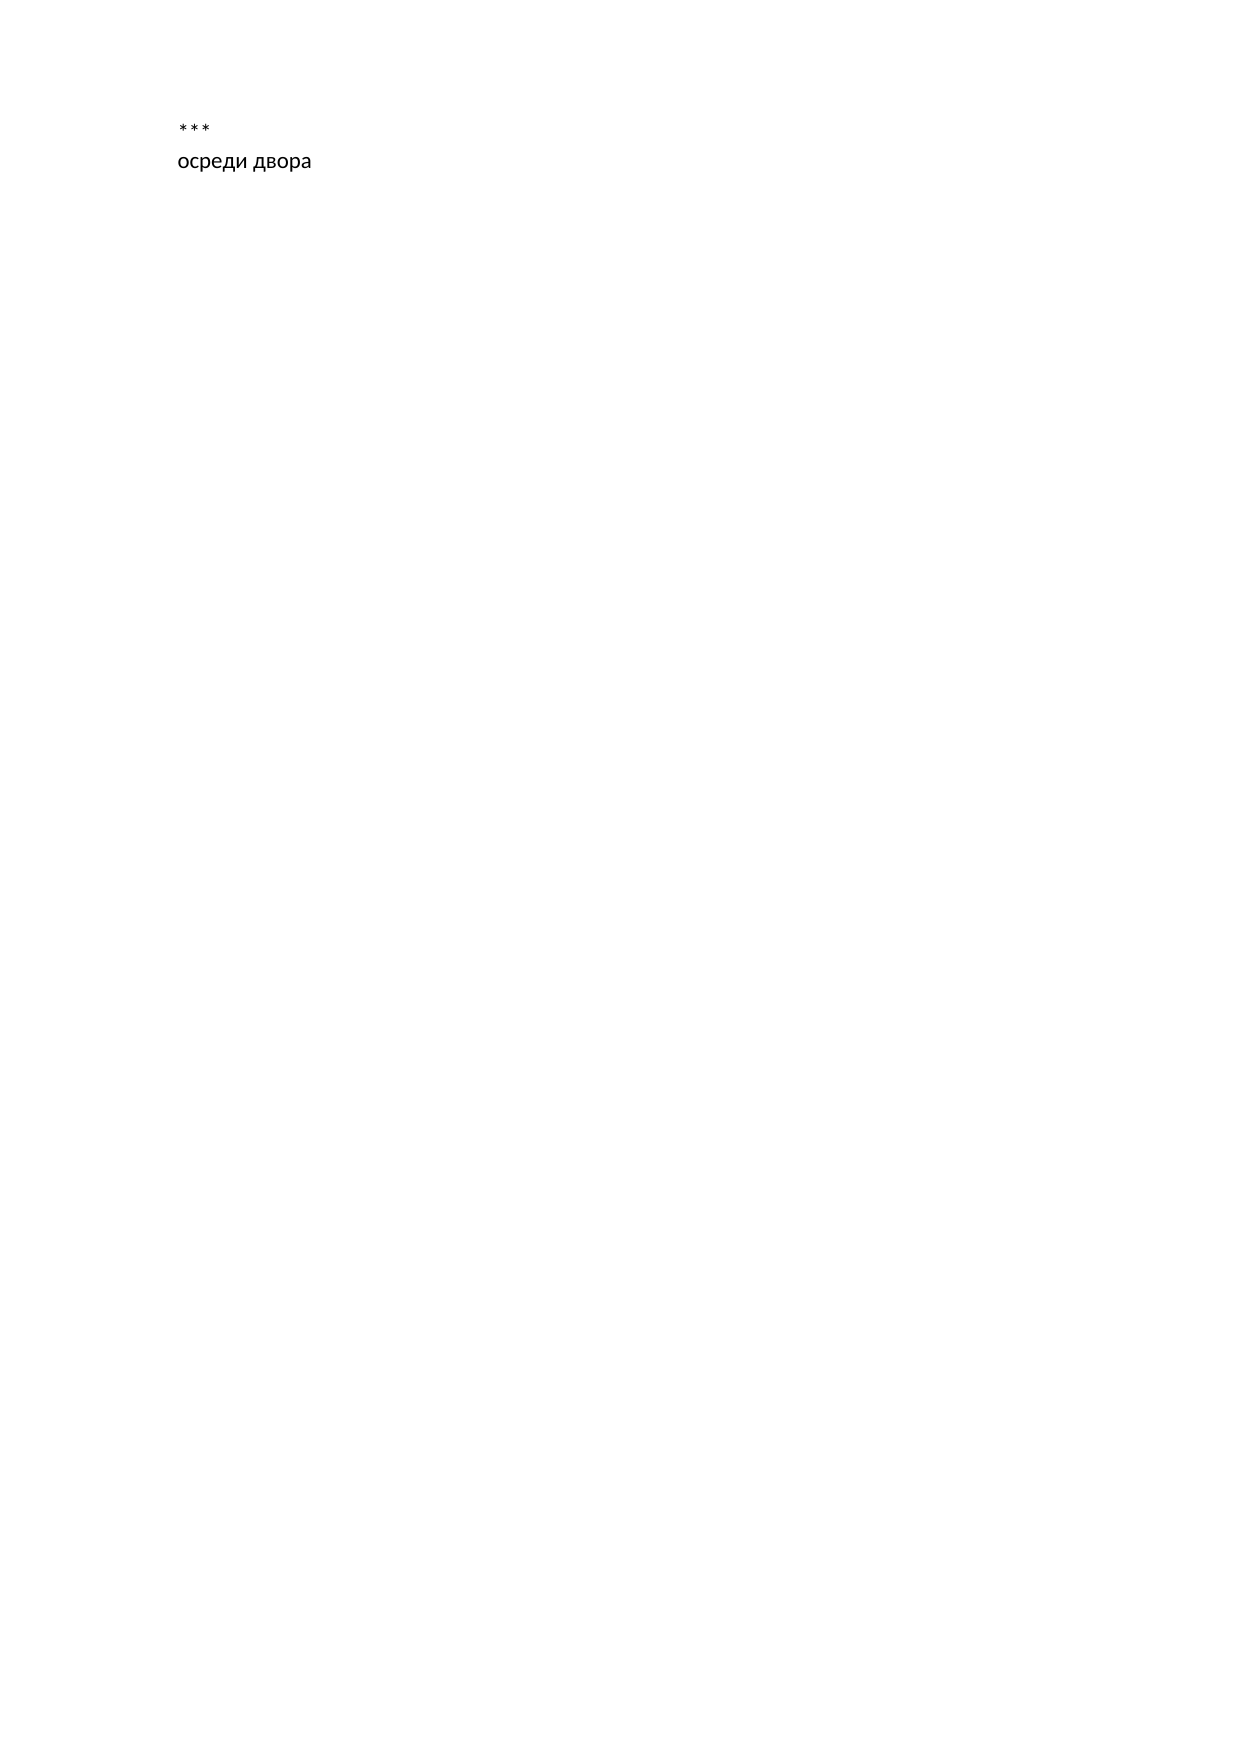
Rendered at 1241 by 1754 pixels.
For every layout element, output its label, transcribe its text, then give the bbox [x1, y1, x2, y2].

text *** осреди двора [177, 118, 1152, 174]
